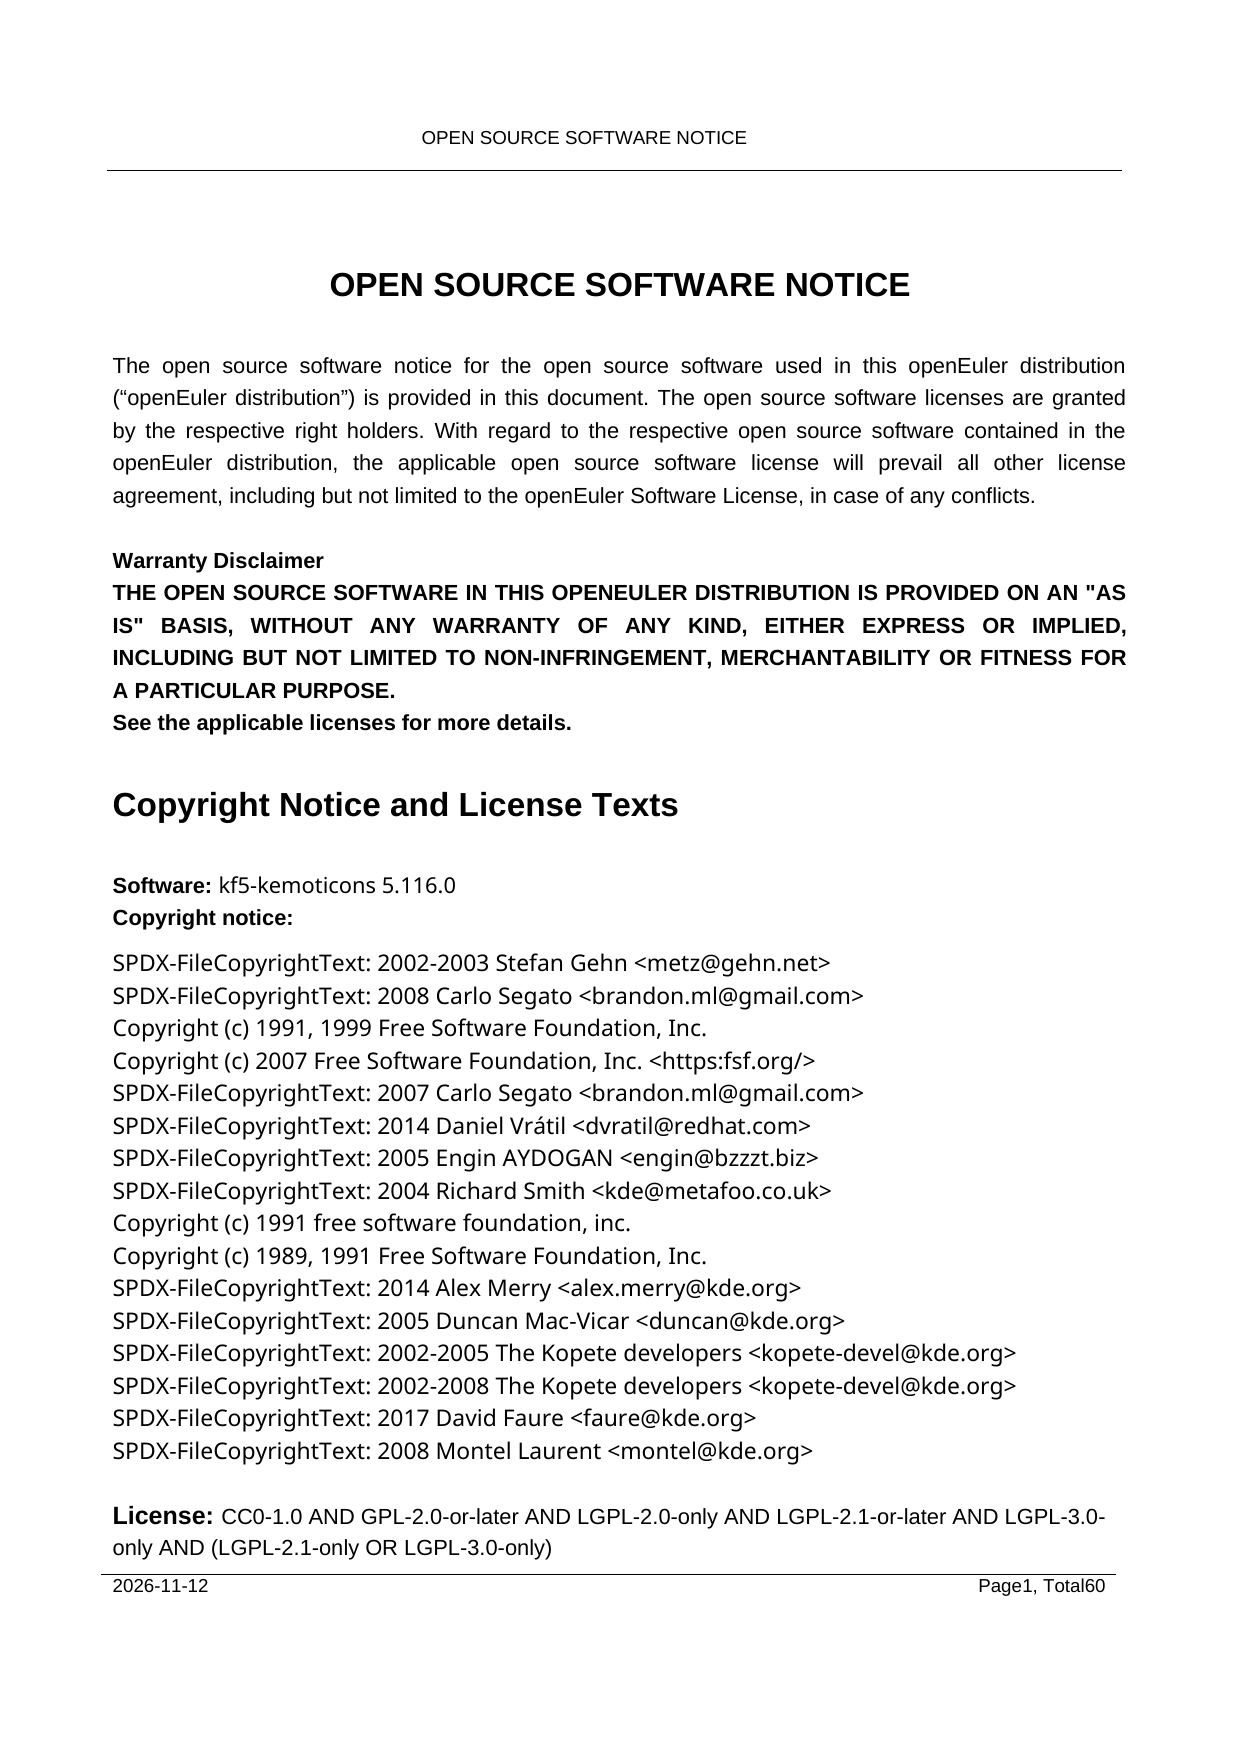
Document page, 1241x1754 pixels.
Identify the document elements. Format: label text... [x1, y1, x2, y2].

title Software: kf5-kemoticons 5.116.0 [112, 869, 1128, 901]
text OPEN SOURCE SOFTWARE NOTICE [112, 251, 1128, 316]
text Warranty Disclaimer [112, 544, 1128, 576]
text Copyright Notice and License Texts [112, 771, 1128, 836]
text Copyright notice: [112, 901, 1128, 934]
text THE OPEN SOURCE SOFTWARE IN THIS OPENEULER DISTRIBUTION IS PROVIDED ON AN "AS IS" BASIS, WITHOUT ANY WARRANTY OF ANY KIND, EITHER EXPRESS OR IMPLIED, INCLUDING BUT NOT LIMITED TO NON-INFRINGEMENT, MERCHANTABILITY OR FITNESS FOR A PARTICULAR PURPOSE. See the applicable licenses for more details. [112, 576, 1128, 739]
text SPDX-FileCopyrightText: 2002-2003 Stefan Gehn <metz@gehn.net> SPDX-FileCopyrightText: 2008 Carlo Segato <brandon.ml@gmail.com> Copyright (c) 1991, 1999 Free Software Foundation, Inc. Copyright (c) 2007 Free Software Foundation, Inc. <https:fsf.org/> SPDX-FileCopyrightText: 2007 Carlo Segato <brandon.ml@gmail.com> SPDX-FileCopyrightText: 2014 Daniel Vrátil <dvratil@redhat.com> SPDX-FileCopyrightText: 2005 Engin AYDOGAN <engin@bzzzt.biz> SPDX-FileCopyrightText: 2004 Richard Smith <kde@metafoo.co.uk> Copyright (c) 1991 free software foundation, inc. Copyright (c) 1989, 1991 Free Software Foundation, Inc. SPDX-FileCopyrightText: 2014 Alex Merry <alex.merry@kde.org> SPDX-FileCopyrightText: 2005 Duncan Mac-Vicar <duncan@kde.org> SPDX-FileCopyrightText: 2002-2005 The Kopete developers <kopete-devel@kde.org> SPDX-FileCopyrightText: 2002-2008 The Kopete developers <kopete-devel@kde.org> SPDX-FileCopyrightText: 2017 David Faure <faure@kde.org> SPDX-FileCopyrightText: 2008 Montel Laurent <montel@kde.org> [112, 947, 1128, 1499]
text License: CC0-1.0 AND GPL-2.0-or-later AND LGPL-2.0-only AND LGPL-2.1-or-later AND LGPL-3.0-only AND (LGPL-2.1-only OR LGPL-3.0-only) [112, 1499, 1128, 1564]
text The open source software notice for the open source software used in this openEuler distribution (“openEuler distribution”) is provided in this document. The open source software licenses are granted by the respective right holders. With regard to the respective open source software contained in the openEuler distribution, the applicable open source software license will prevail all other license agreement, including but not limited to the openEuler Software License, in case of any conflicts. [112, 349, 1128, 511]
